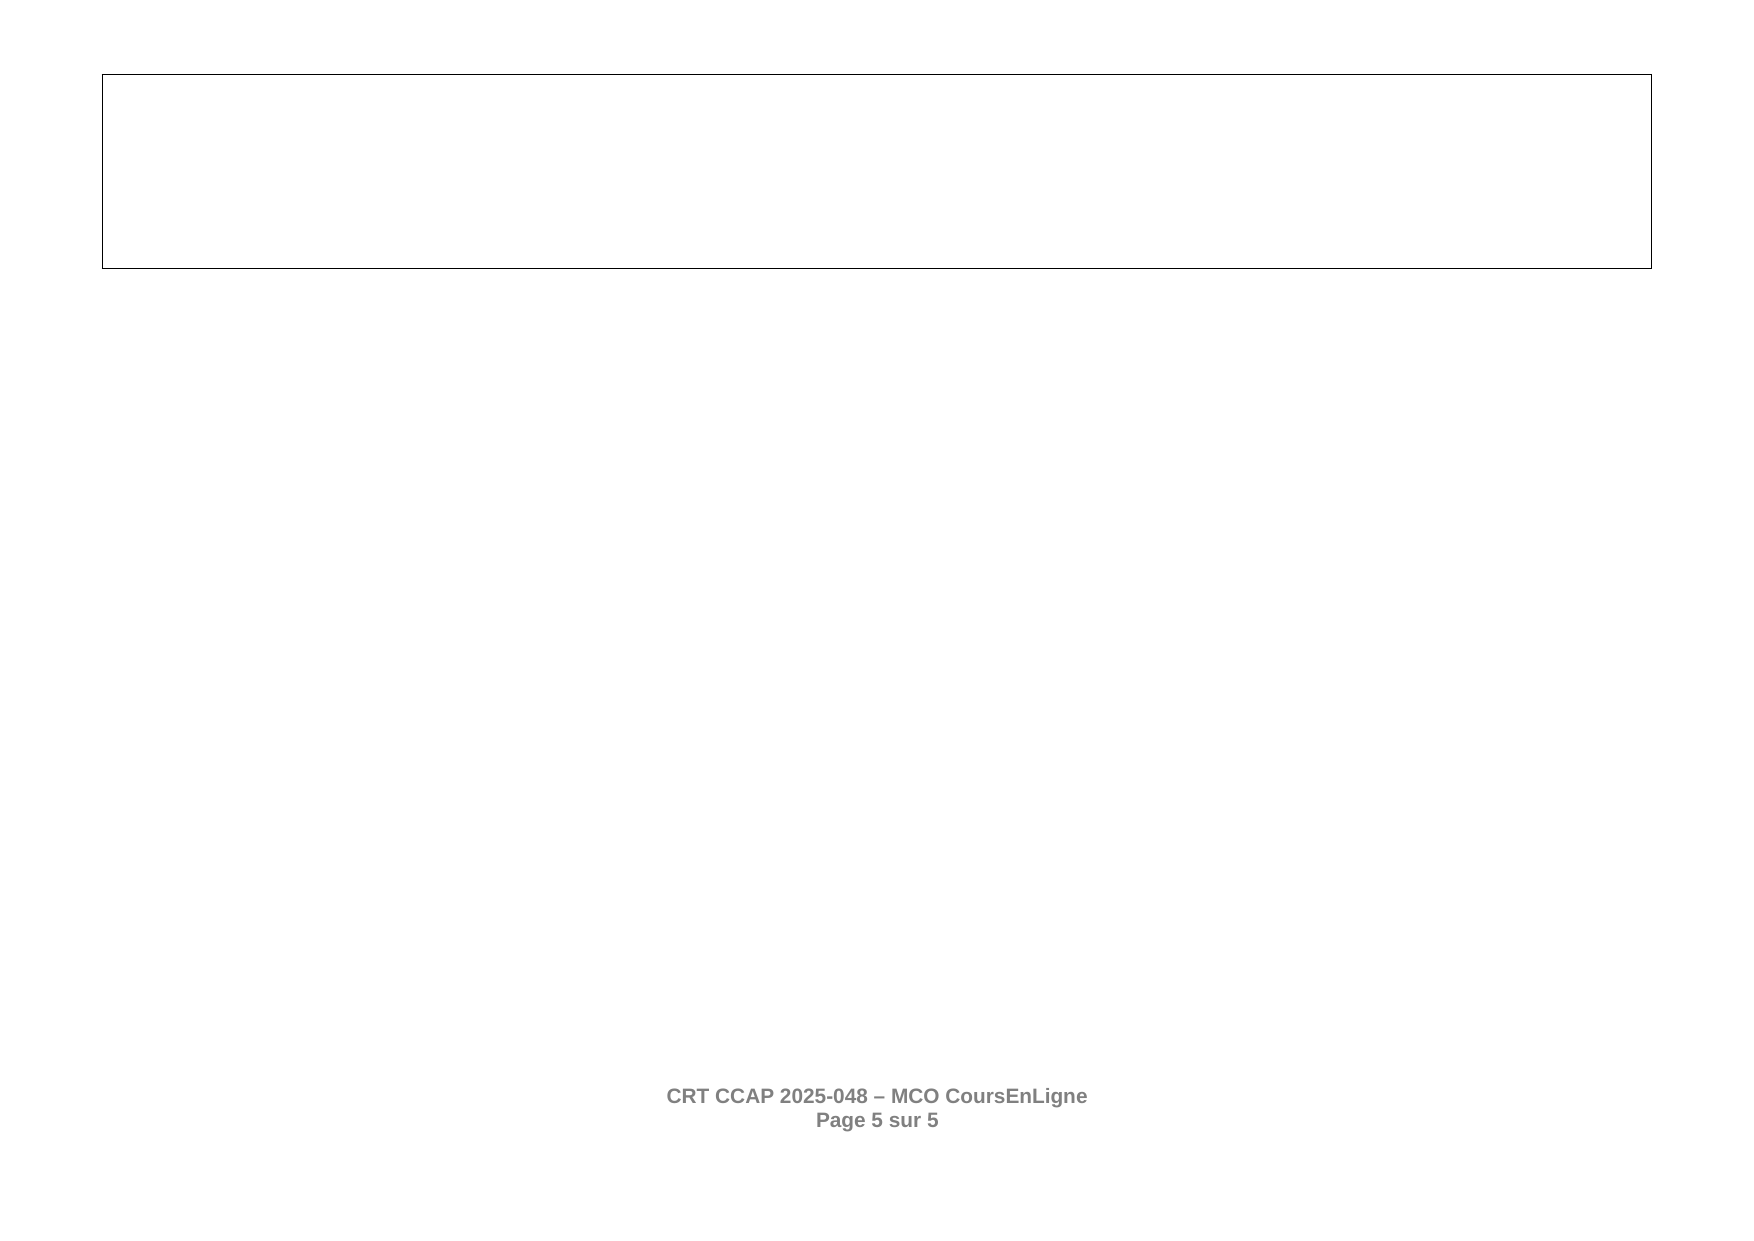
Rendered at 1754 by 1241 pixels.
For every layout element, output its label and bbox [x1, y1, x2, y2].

table_cell [103, 75, 1651, 267]
